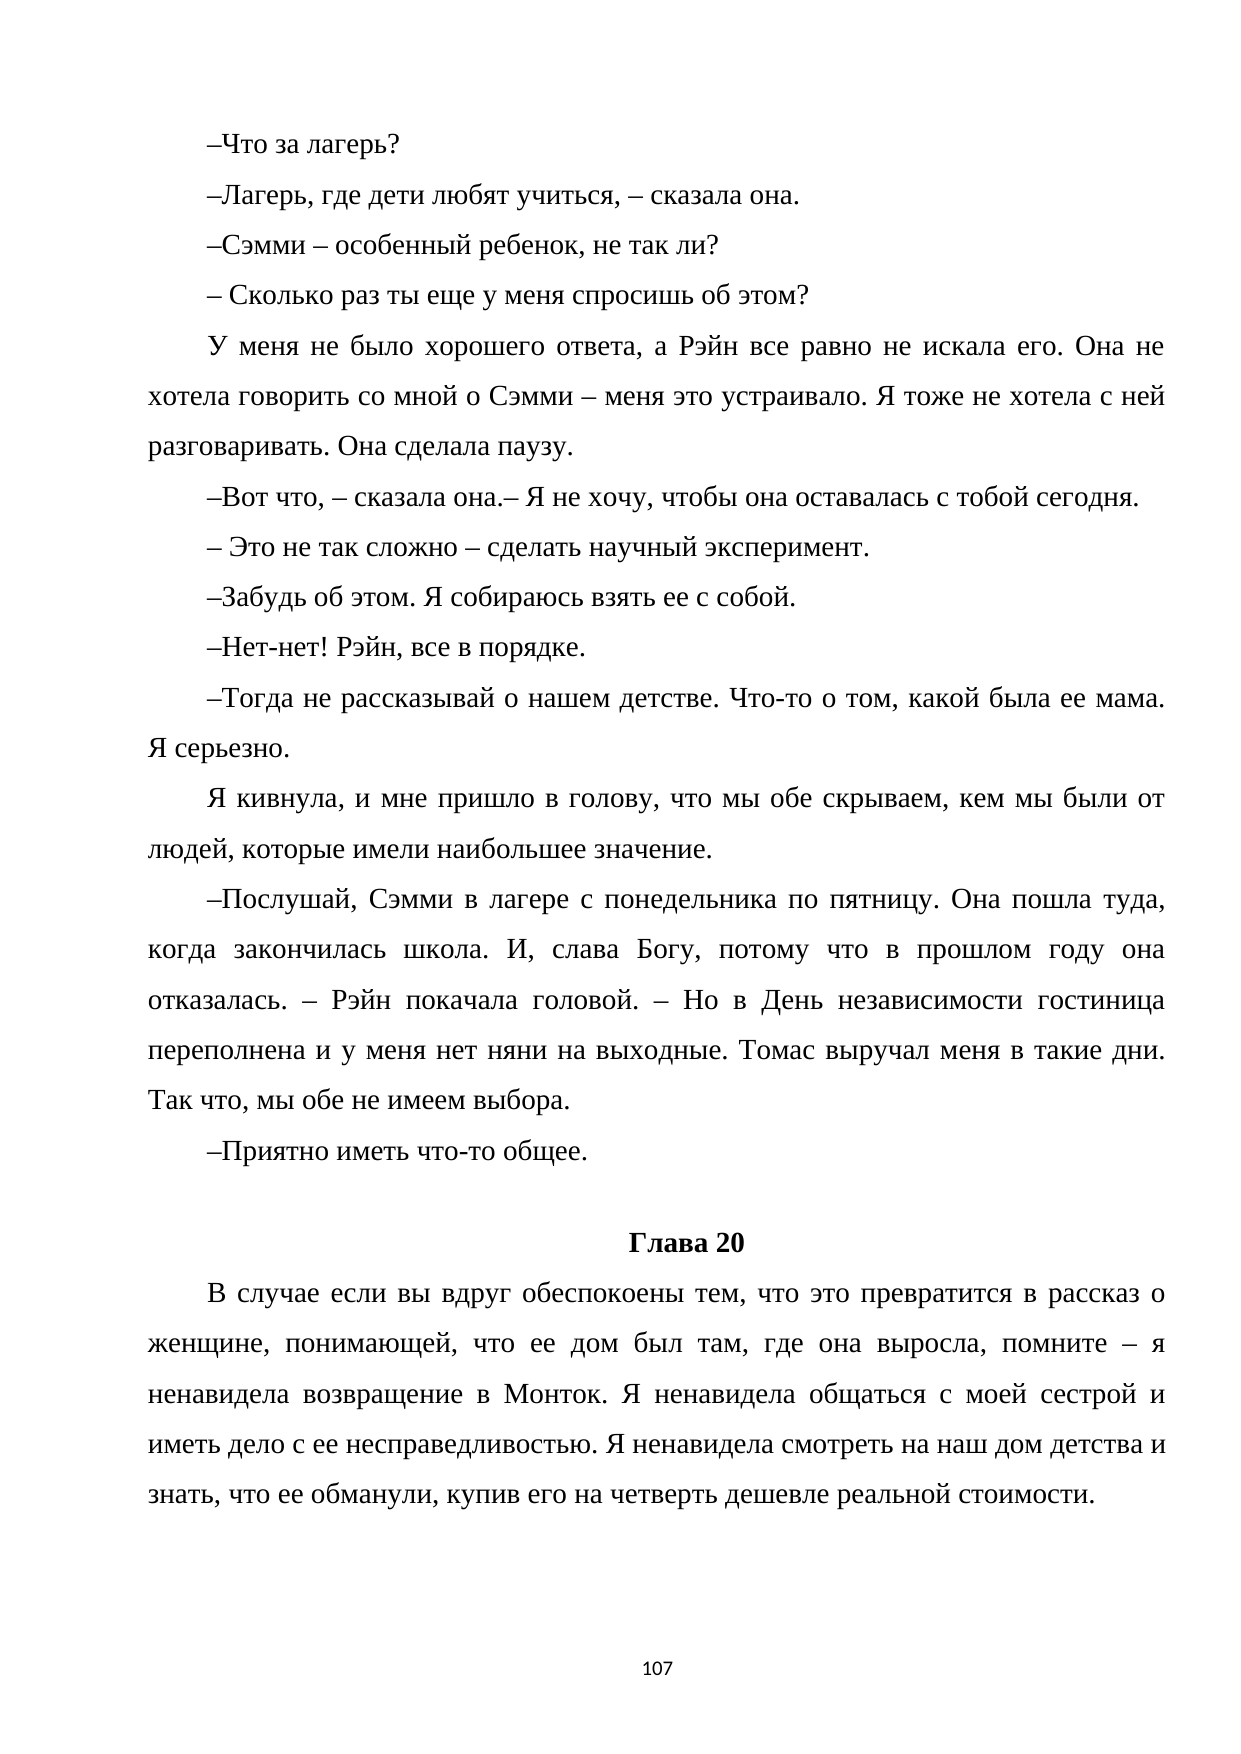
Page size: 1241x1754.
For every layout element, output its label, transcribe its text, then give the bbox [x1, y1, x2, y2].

text –Забудь об этом. Я собираюсь взять ее с собой. [148, 579, 1167, 613]
text – Это не так сложно – сделать научный эксперимент. [148, 529, 1167, 562]
text У меня не было хорошего ответа, а Рэйн все равно не искала его. Она не хотела говорить со мной о Сэмми – меня это устраивало. Я тоже не хотела с ней разговаривать. Она сделала паузу. [148, 328, 1167, 462]
text –Лагерь, где дети любят учиться, – сказала она. [148, 177, 1167, 210]
text В случае если вы вдруг обеспокоены тем, что это превратится в рассказ о женщине, понимающей, что ее дом был там, где она выросла, помните – я ненавидела возвращение в Монток. Я ненавидела общаться с моей сестрой и иметь дело с ее несправедливостью. Я ненавидела смотреть на наш дом детства и знать, что ее обманули, купив его на четверть дешевле реальной стоимости. [148, 1275, 1167, 1510]
text –Нет-нет! Рэйн, все в порядке. [148, 629, 1167, 663]
text –Вот что, – сказала она.– Я не хочу, чтобы она оставалась с тобой сегодня. [148, 479, 1167, 512]
text – Сколько раз ты еще у меня спросишь об этом? [148, 277, 1167, 311]
text –Что за лагерь? [148, 126, 1167, 160]
text –Приятно иметь что-то общее. [148, 1133, 1167, 1166]
text Я кивнула, и мне пришло в голову, что мы обе скрываем, кем мы были от людей, которые имели наибольшее значение. [148, 781, 1167, 864]
text –Сэмми – особенный ребенок, не так ли? [148, 227, 1167, 261]
text –Послушай, Сэмми в лагере с понедельника по пятницу. Она пошла туда, когда закончилась школа. И, слава Богу, потому что в прошлом году она отказалась. – Рэйн покачала головой. – Но в День независимости гостиница переполнена и у меня нет няни на выходные. Томас выручал меня в такие дни. Так что, мы обе не имеем выбора. [148, 881, 1167, 1116]
text Глава 20 [148, 1225, 1167, 1258]
text –Тогда не рассказывай о нашем детстве. Что-то о том, какой была ее мама. Я серьезно. [148, 680, 1167, 764]
